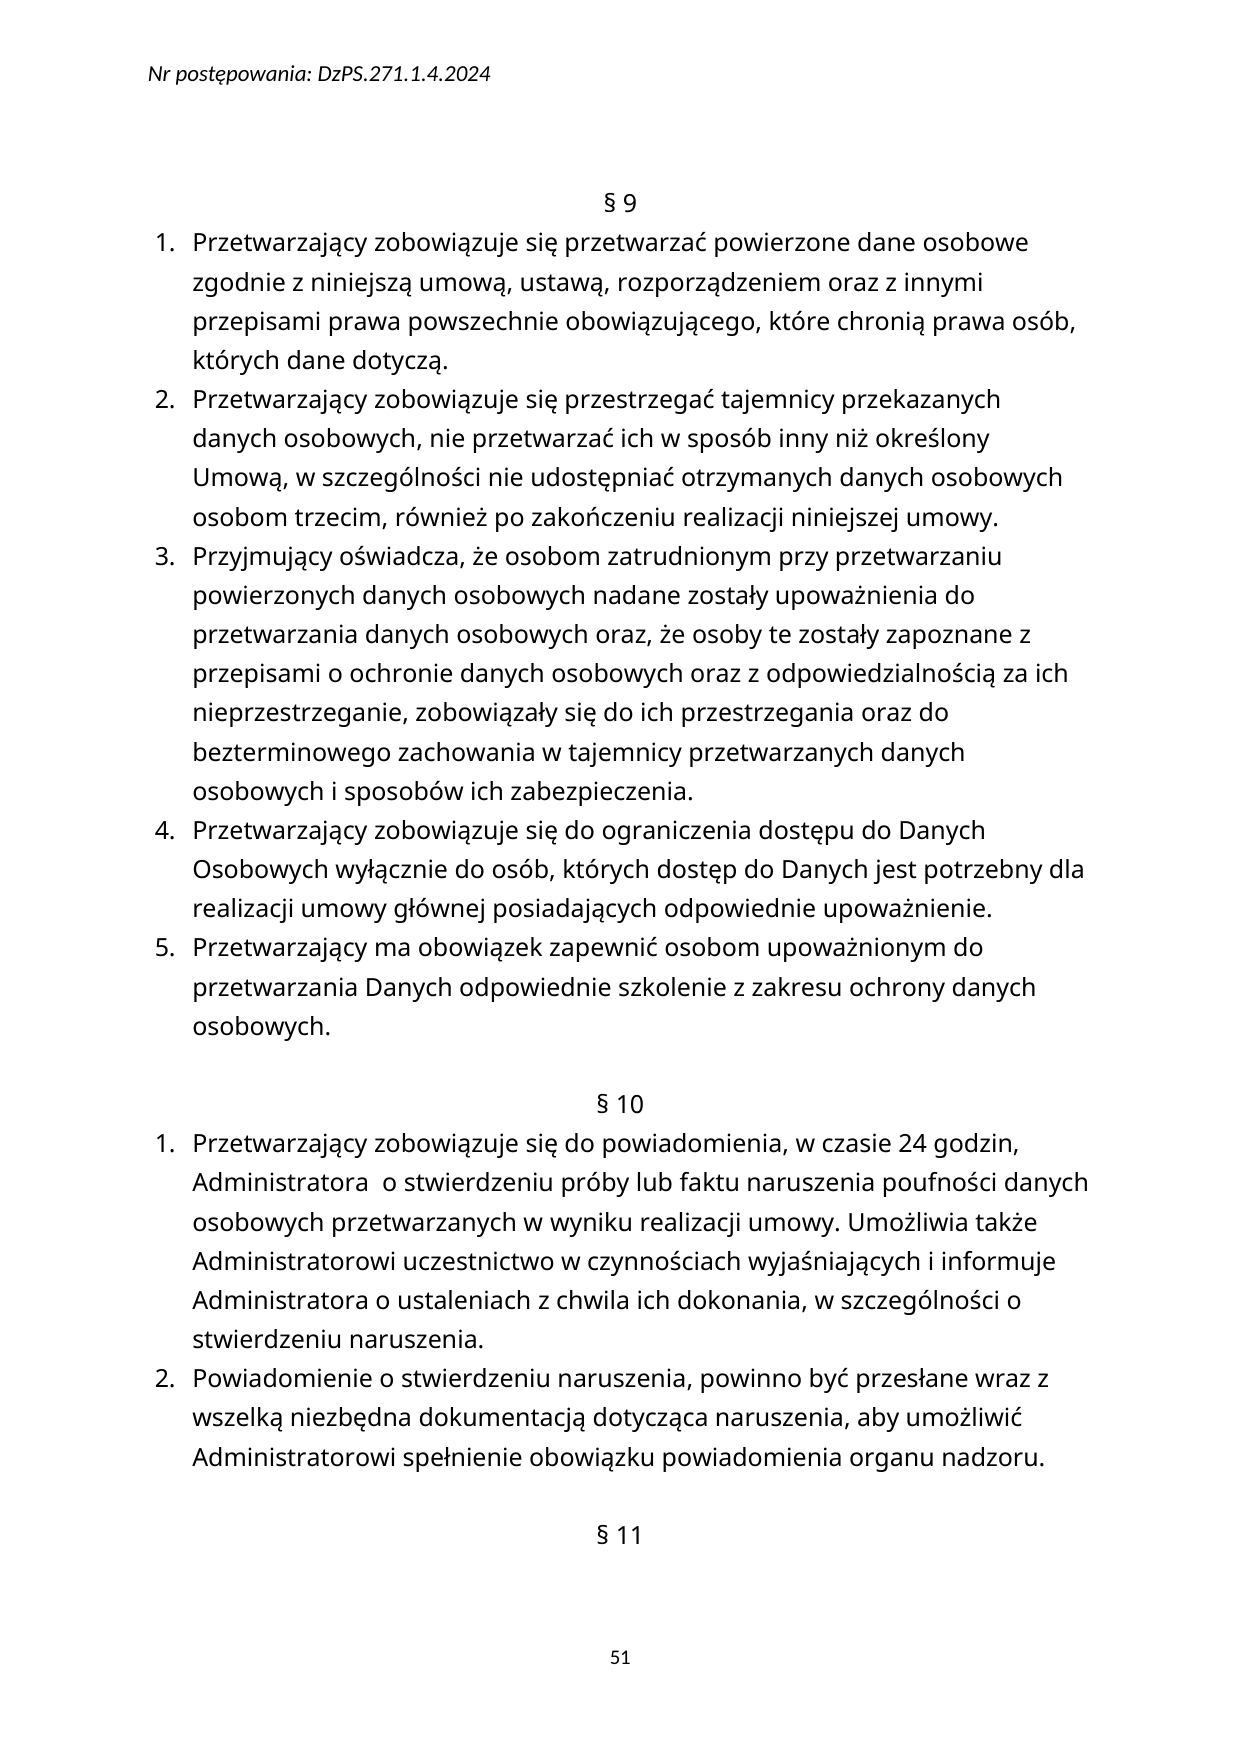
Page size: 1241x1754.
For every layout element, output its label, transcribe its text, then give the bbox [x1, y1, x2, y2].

list Powiadomienie o stwierdzeniu naruszenia, powinno być przesłane wraz z wszelką niezbędna dokumentacją dotycząca naruszenia, aby umożliwić Administratorowi spełnienie obowiązku powiadomienia organu nadzoru. [154, 1361, 1092, 1473]
list Przetwarzający zobowiązuje się przetwarzać powierzone dane osobowe zgodnie z niniejszą umową, ustawą, rozporządzeniem oraz z innymi przepisami prawa powszechnie obowiązującego, które chronią prawa osób, których dane dotyczą. [154, 225, 1092, 377]
list Przetwarzający ma obowiązek zapewnić osobom upoważnionym do przetwarzania Danych odpowiednie szkolenie z zakresu ochrony danych osobowych. [154, 930, 1092, 1042]
text § 11 [148, 1518, 1092, 1552]
list Przetwarzający zobowiązuje się do ograniczenia dostępu do Danych Osobowych wyłącznie do osób, których dostęp do Danych jest potrzebny dla realizacji umowy głównej posiadających odpowiednie upoważnienie. [154, 813, 1092, 925]
list Przetwarzający zobowiązuje się do powiadomienia, w czasie 24 godzin, Administratora o stwierdzeniu próby lub faktu naruszenia poufności danych osobowych przetwarzanych w wyniku realizacji umowy. Umożliwia także Administratorowi uczestnictwo w czynnościach wyjaśniających i informuje Administratora o ustaleniach z chwila ich dokonania, w szczególności o stwierdzeniu naruszenia. [154, 1126, 1092, 1356]
list Przyjmujący oświadcza, że osobom zatrudnionym przy przetwarzaniu powierzonych danych osobowych nadane zostały upoważnienia do przetwarzania danych osobowych oraz, że osoby te zostały zapoznane z przepisami o ochronie danych osobowych oraz z odpowiedzialnością za ich nieprzestrzeganie, zobowiązały się do ich przestrzegania oraz do bezterminowego zachowania w tajemnicy przetwarzanych danych osobowych i sposobów ich zabezpieczenia. [154, 538, 1092, 807]
list Przetwarzający zobowiązuje się przestrzegać tajemnicy przekazanych danych osobowych, nie przetwarzać ich w sposób inny niż określony Umową, w szczególności nie udostępniać otrzymanych danych osobowych osobom trzecim, również po zakończeniu realizacji niniejszej umowy. [154, 382, 1092, 533]
text § 9 [148, 186, 1092, 220]
text § 10 [148, 1087, 1092, 1121]
